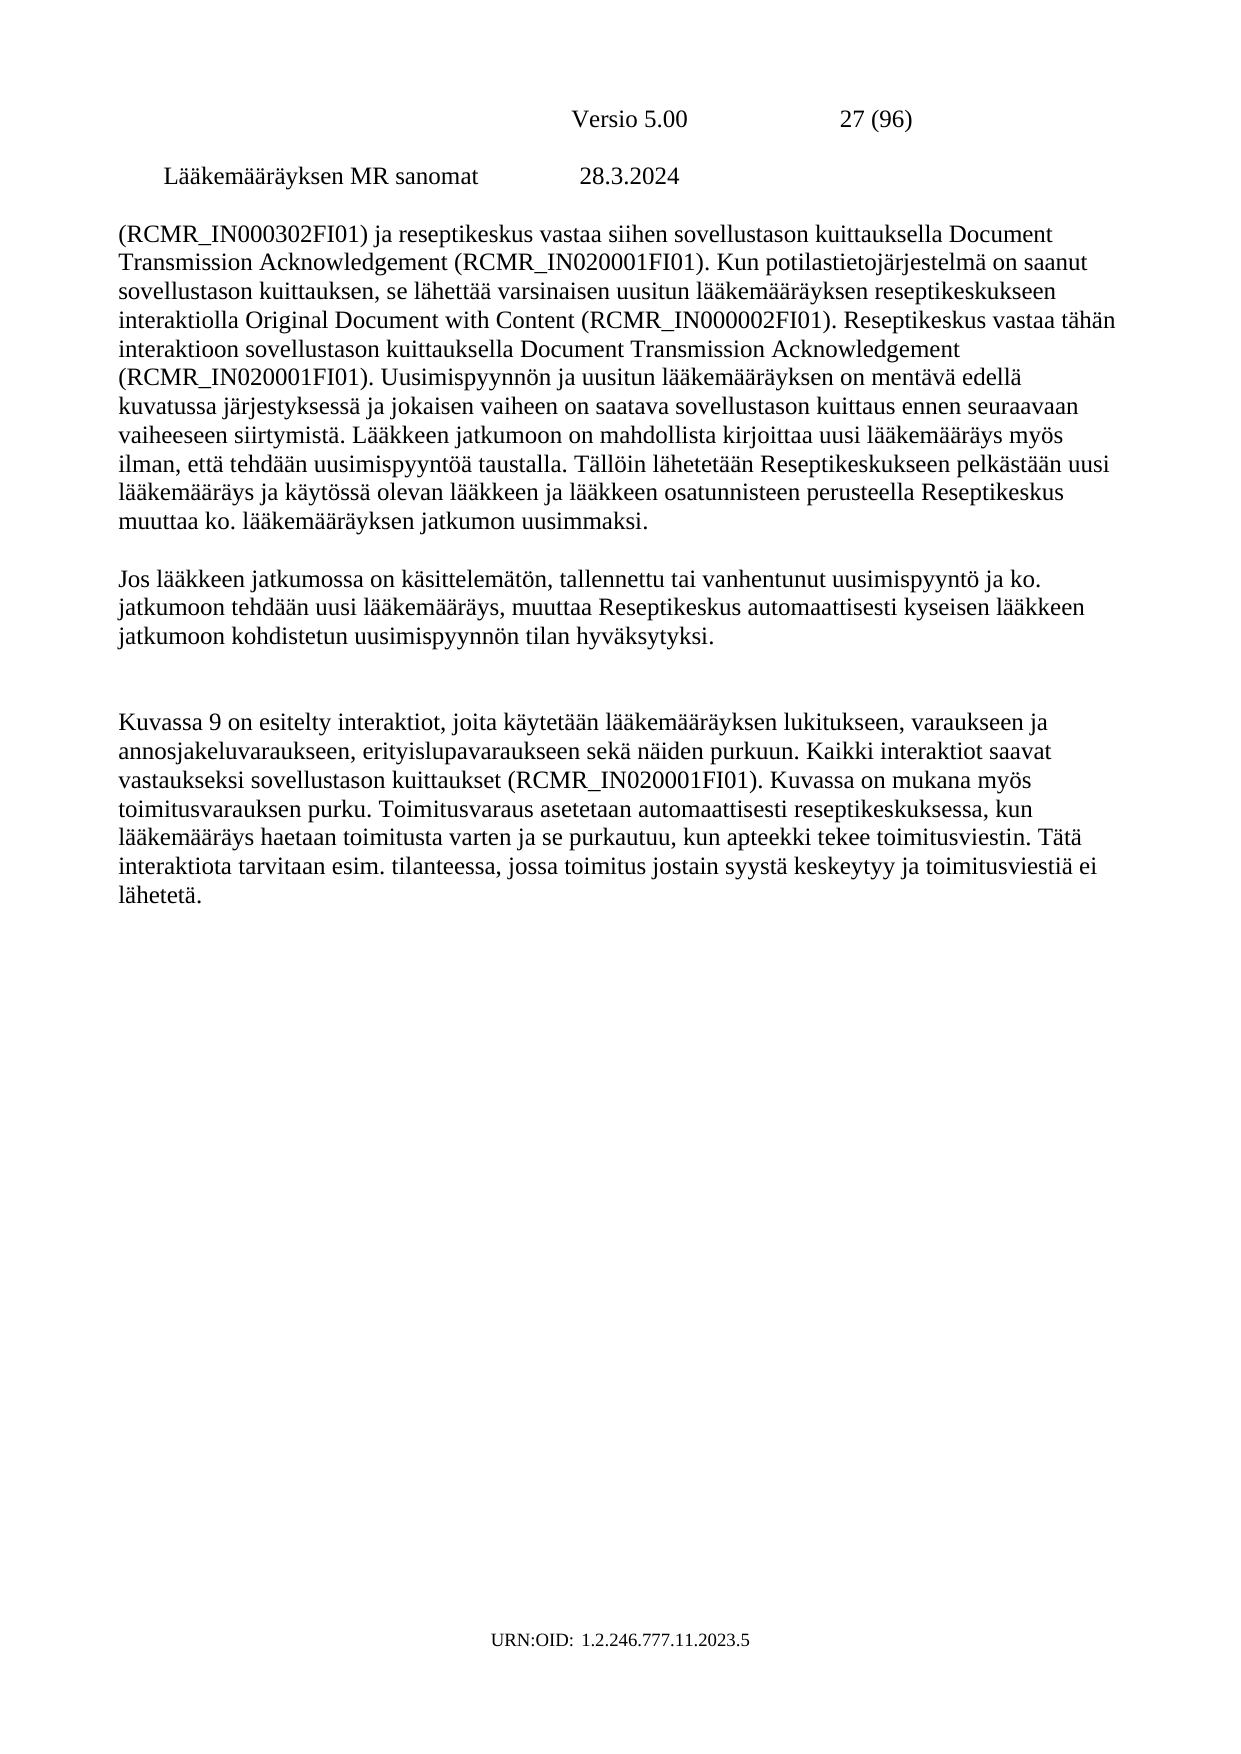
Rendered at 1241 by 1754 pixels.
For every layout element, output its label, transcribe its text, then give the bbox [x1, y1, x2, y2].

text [118, 219, 1122, 535]
text Kuvassa 9 on esitelty interaktiot, joita käytetään lääkemääräyksen lukitukseen, varaukseen ja annosjakeluvaraukseen, erityislupavaraukseen sekä näiden purkuun. Kaikki interaktiot saavat vastaukseksi sovellustason kuittaukset (RCMR_IN020001FI01). Kuvassa on mukana myös toimitusvarauksen purku. Toimitusvaraus asetetaan automaattisesti reseptikeskuksessa, kun lääkemääräys haetaan toimitusta varten ja se purkautuu, kun apteekki tekee toimitusviestin. Tätä interaktiota tarvitaan esim. tilanteessa, jossa toimitus jostain syystä keskeytyy ja toimitusviestiä ei lähetetä. [118, 707, 1122, 909]
text Jos lääkkeen jatkumossa on käsittelemätön, tallennettu tai vanhentunut uusimispyyntö ja ko. jatkumoon tehdään uusi lääkemääräys, muuttaa Reseptikeskus automaattisesti kyseisen lääkkeen jatkumoon kohdistetun uusimispyynnön tilan hyväksytyksi. [118, 564, 1122, 650]
